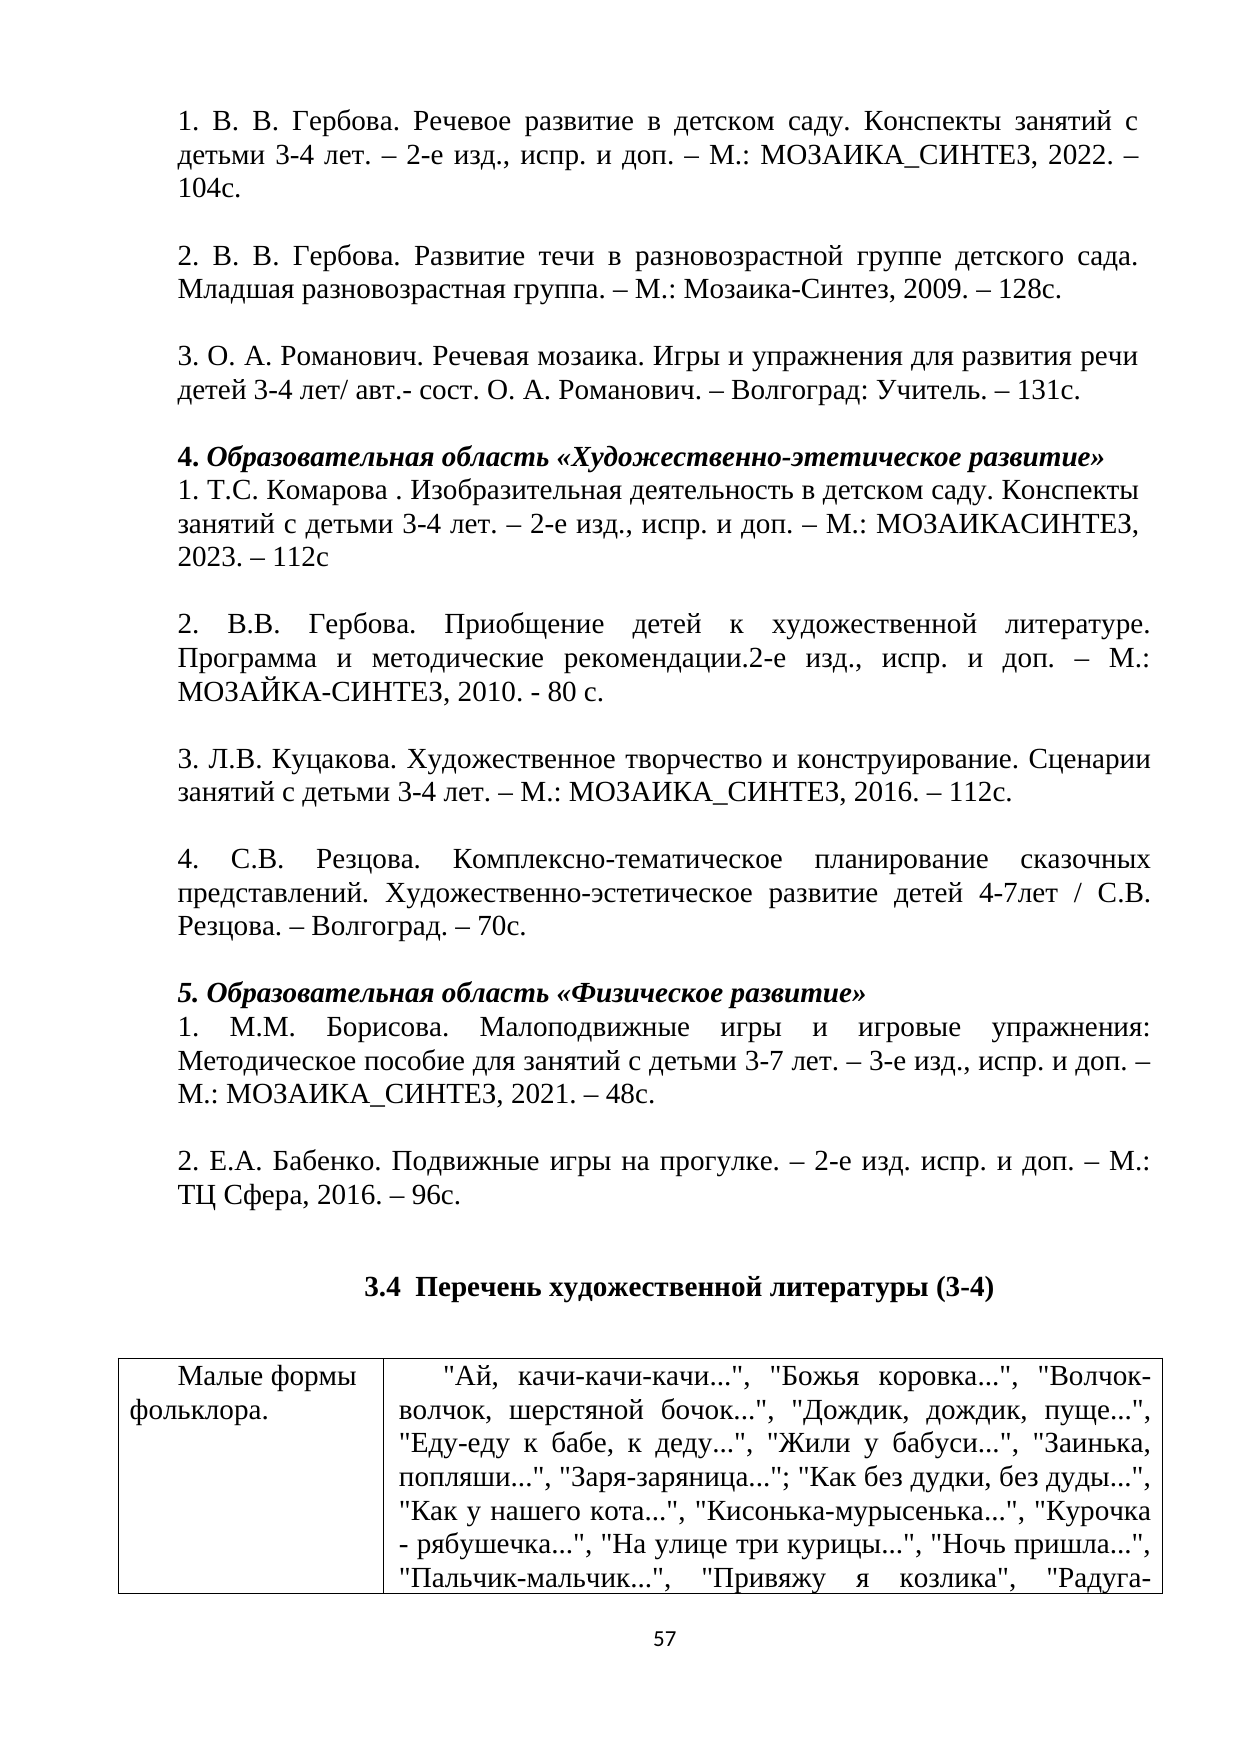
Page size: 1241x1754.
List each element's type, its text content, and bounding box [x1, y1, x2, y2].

text 4. Образовательная область «Художественно-этетическое развитие» [177, 439, 1140, 472]
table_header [119, 1359, 383, 1593]
text 5. Образовательная область «Физическое развитие» [177, 976, 1152, 1009]
text 1. М.М. Борисова. Малоподвижные игры и игровые упражнения: Методическое пособие для занятий с детьми 3-7 лет. – 3-е изд., испр. и доп. – М.: МОЗАИКА_СИНТЕЗ, 2021. – 48с. [177, 1009, 1152, 1110]
text 2. В.В. Гербова. Приобщение детей к художественной литературе. Программа и методические рекомендации.2-е изд., испр. и доп. – М.: МОЗАЙКА-СИНТЕЗ, 2010. - 80 с. [177, 607, 1152, 707]
text 4. С.В. Резцова. Комплексно-тематическое планирование сказочных представлений. Художественно-эстетическое развитие детей 4-7лет / С.В. Резцова. – Волгоград. – 70с. [177, 841, 1152, 942]
text 2. Е.А. Бабенко. Подвижные игры на прогулке. – 2-е изд. испр. и доп. – М.: ТЦ Сфера, 2016. – 96с. [177, 1143, 1152, 1210]
text 3. Л.В. Куцакова. Художественное творчество и конструирование. Сценарии занятий с детьми 3-4 лет. – М.: МОЗАИКА_СИНТЕЗ, 2016. – 112с. [177, 741, 1152, 808]
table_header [384, 1359, 1162, 1593]
subtitle 3.4 Перечень художественной литературы (3-4) [118, 1269, 1167, 1302]
text 1. В. В. Гербова. Речевое развитие в детском саду. Конспекты занятий с детьми 3-4 лет. – 2-е изд., испр. и доп. – М.: МОЗАИКА_СИНТЕЗ, 2022. – 104с. [177, 103, 1140, 204]
text 2. В. В. Гербова. Развитие течи в разновозрастной группе детского сада. Младшая разновозрастная группа. – М.: Мозаика-Синтез, 2009. – 128с. [177, 238, 1140, 305]
text 3. О. А. Романович. Речевая мозаика. Игры и упражнения для развития речи детей 3-4 лет/ авт.- сост. О. А. Романович. – Волгоград: Учитель. – 131с. [177, 338, 1140, 405]
text 1. Т.С. Комарова . Изобразительная деятельность в детском саду. Конспекты занятий с детьми 3-4 лет. – 2-е изд., испр. и доп. – М.: МОЗАИКАСИНТЕЗ, 2023. – 112с [177, 472, 1140, 573]
